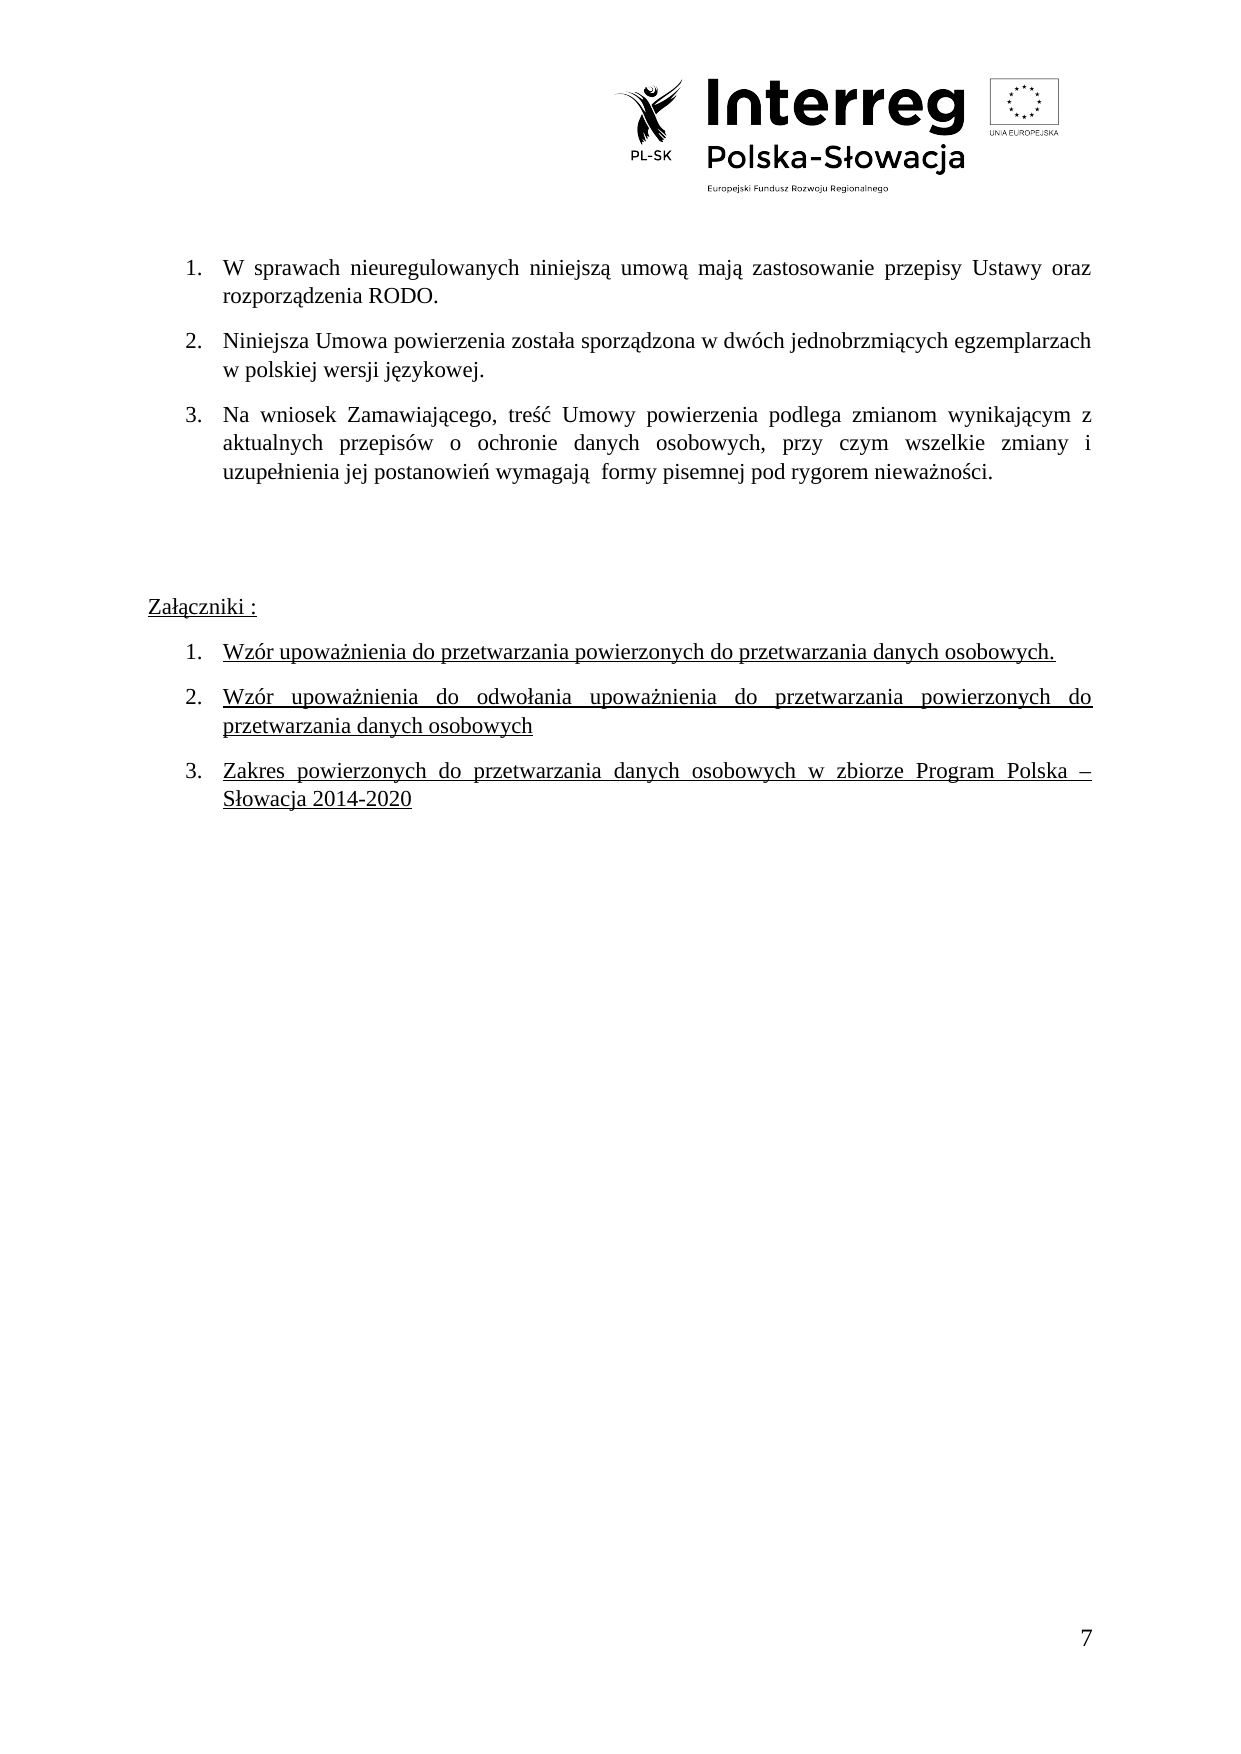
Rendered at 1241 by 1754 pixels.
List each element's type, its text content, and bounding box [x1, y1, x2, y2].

picture [579, 44, 1093, 226]
text Załączniki : [148, 593, 1093, 619]
list Wzór upoważnienia do odwołania upoważnienia do przetwarzania powierzonych do przetwarzania danych osobowych [185, 683, 1093, 738]
list Wzór upoważnienia do przetwarzania powierzonych do przetwarzania danych osobowych. [185, 638, 1093, 664]
list Zakres powierzonych do przetwarzania danych osobowych w zbiorze Program Polska – Słowacja 2014-2020 [185, 757, 1093, 812]
list Niniejsza Umowa powierzenia została sporządzona w dwóch jednobrzmiących egzemplarzach w polskiej wersji językowej. [185, 327, 1093, 382]
list Na wniosek Zamawiającego, treść Umowy powierzenia podlega zmianom wynikającym z aktualnych przepisów o ochronie danych osobowych, przy czym wszelkie zmiany i uzupełnienia jej postanowień wymagają formy pisemnej pod rygorem nieważności. [185, 401, 1093, 484]
list W sprawach nieuregulowanych niniejszą umową mają zastosowanie przepisy Ustawy oraz rozporządzenia RODO. [185, 254, 1093, 309]
